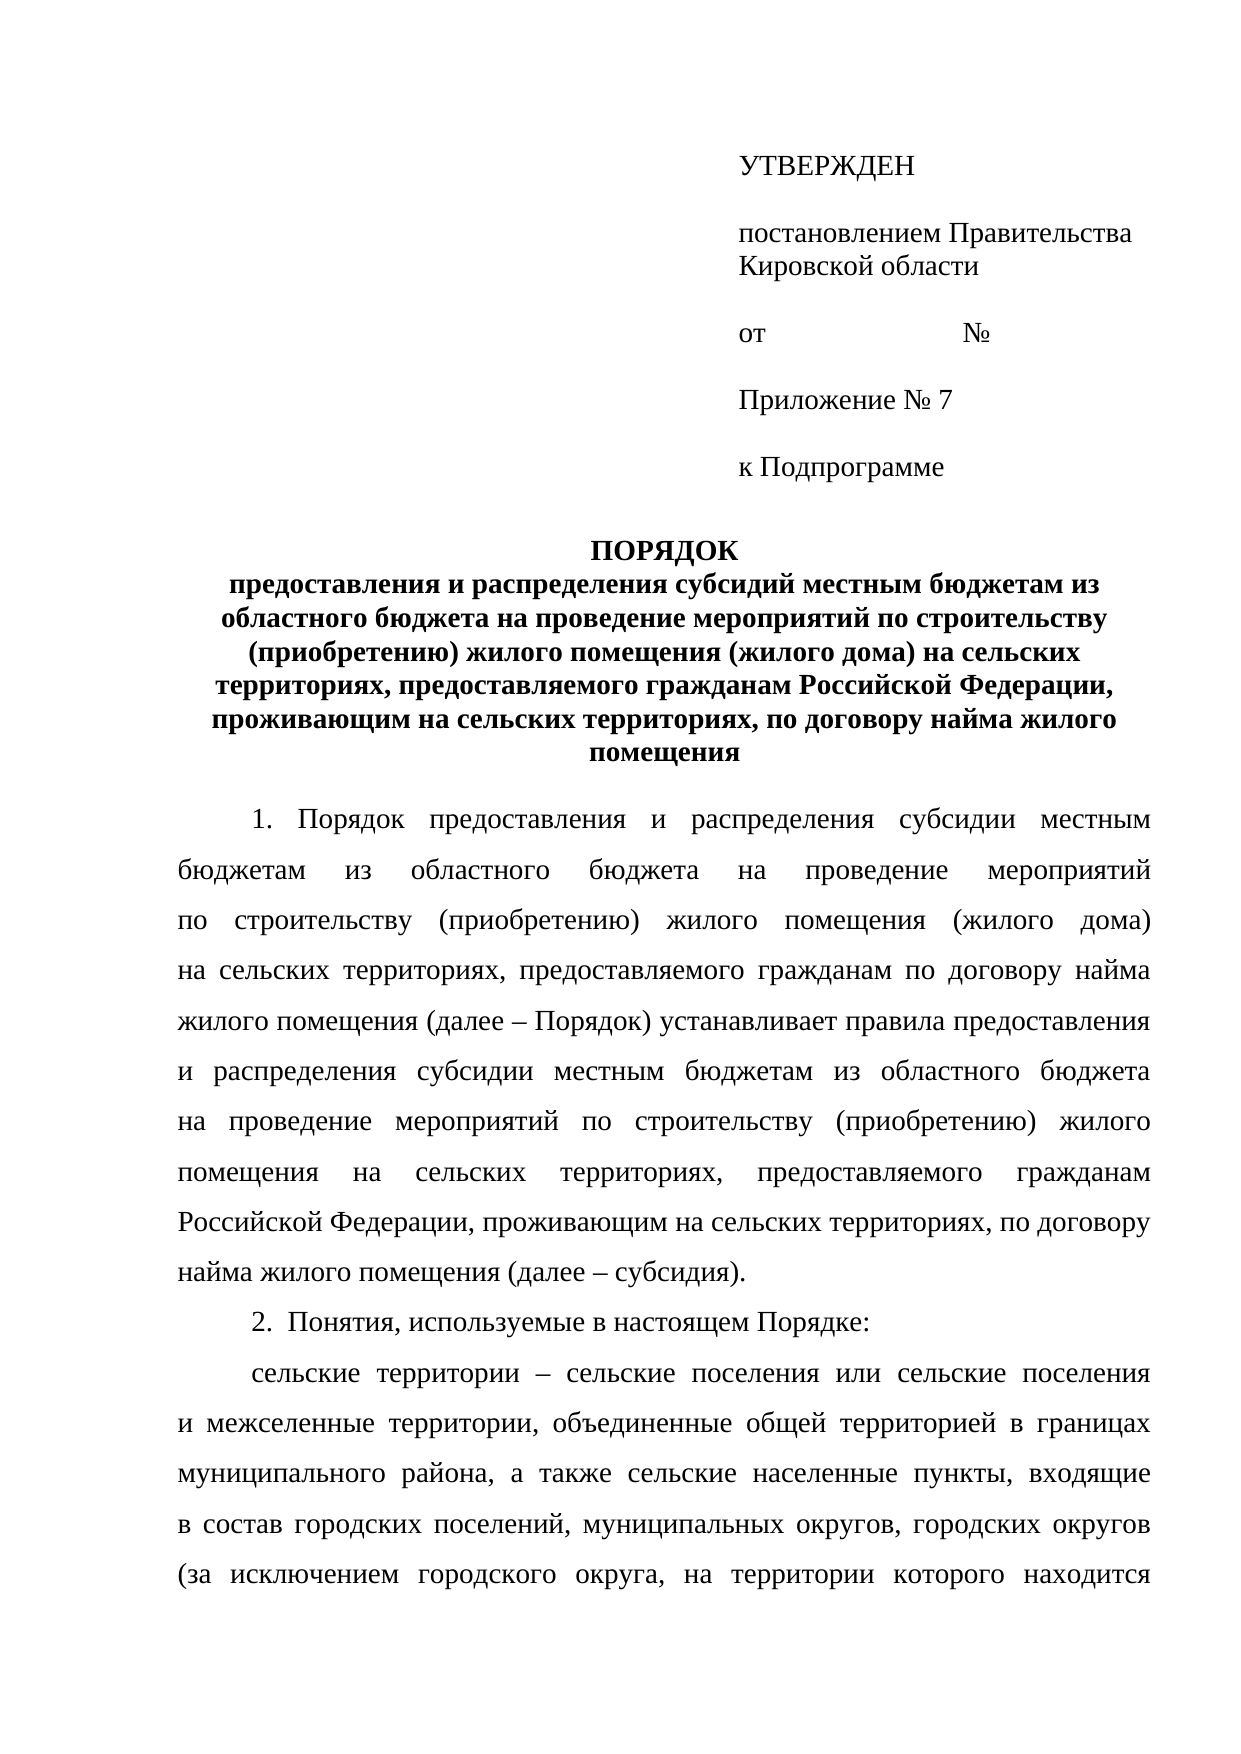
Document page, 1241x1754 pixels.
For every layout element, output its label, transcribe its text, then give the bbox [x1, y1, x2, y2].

text ПОРЯДОК [177, 533, 1152, 567]
text Приложение № 7 [738, 382, 1152, 416]
text 2. Понятия, используемые в настоящем Порядке: [177, 1304, 1152, 1338]
text УТВЕРЖДЕН [738, 148, 1152, 181]
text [177, 1355, 1152, 1590]
text предоставления и распределения субсидий местным бюджетам из областного бюджета на проведение мероприятий по строительству (приобретению) жилого помещения (жилого дома) на сельских территориях, предоставляемого гражданам Российской Федерации, проживающим на сельских территориях, по договору найма жилого помещения [177, 567, 1152, 768]
text от № [738, 315, 1152, 349]
text 1. Порядок предоставления и распределения субсидии местным бюджетам из областного бюджета на проведение мероприятий по строительству (приобретению) жилого помещения (жилого дома) на сельских территориях, предоставляемого гражданам по договору найма жилого помещения (далее – Порядок) устанавливает правила предоставления и распределения субсидии местным бюджетам из областного бюджета на проведение мероприятий по строительству (приобретению) жилого помещения на сельских территориях, предоставляемого гражданам Российской Федерации, проживающим на сельских территориях, по договору найма жилого помещения (далее – субсидия). [177, 801, 1152, 1288]
text постановлением Правительства [738, 215, 1152, 248]
text к Подпрограмме [738, 449, 1152, 483]
text Кировской области [738, 248, 1152, 282]
